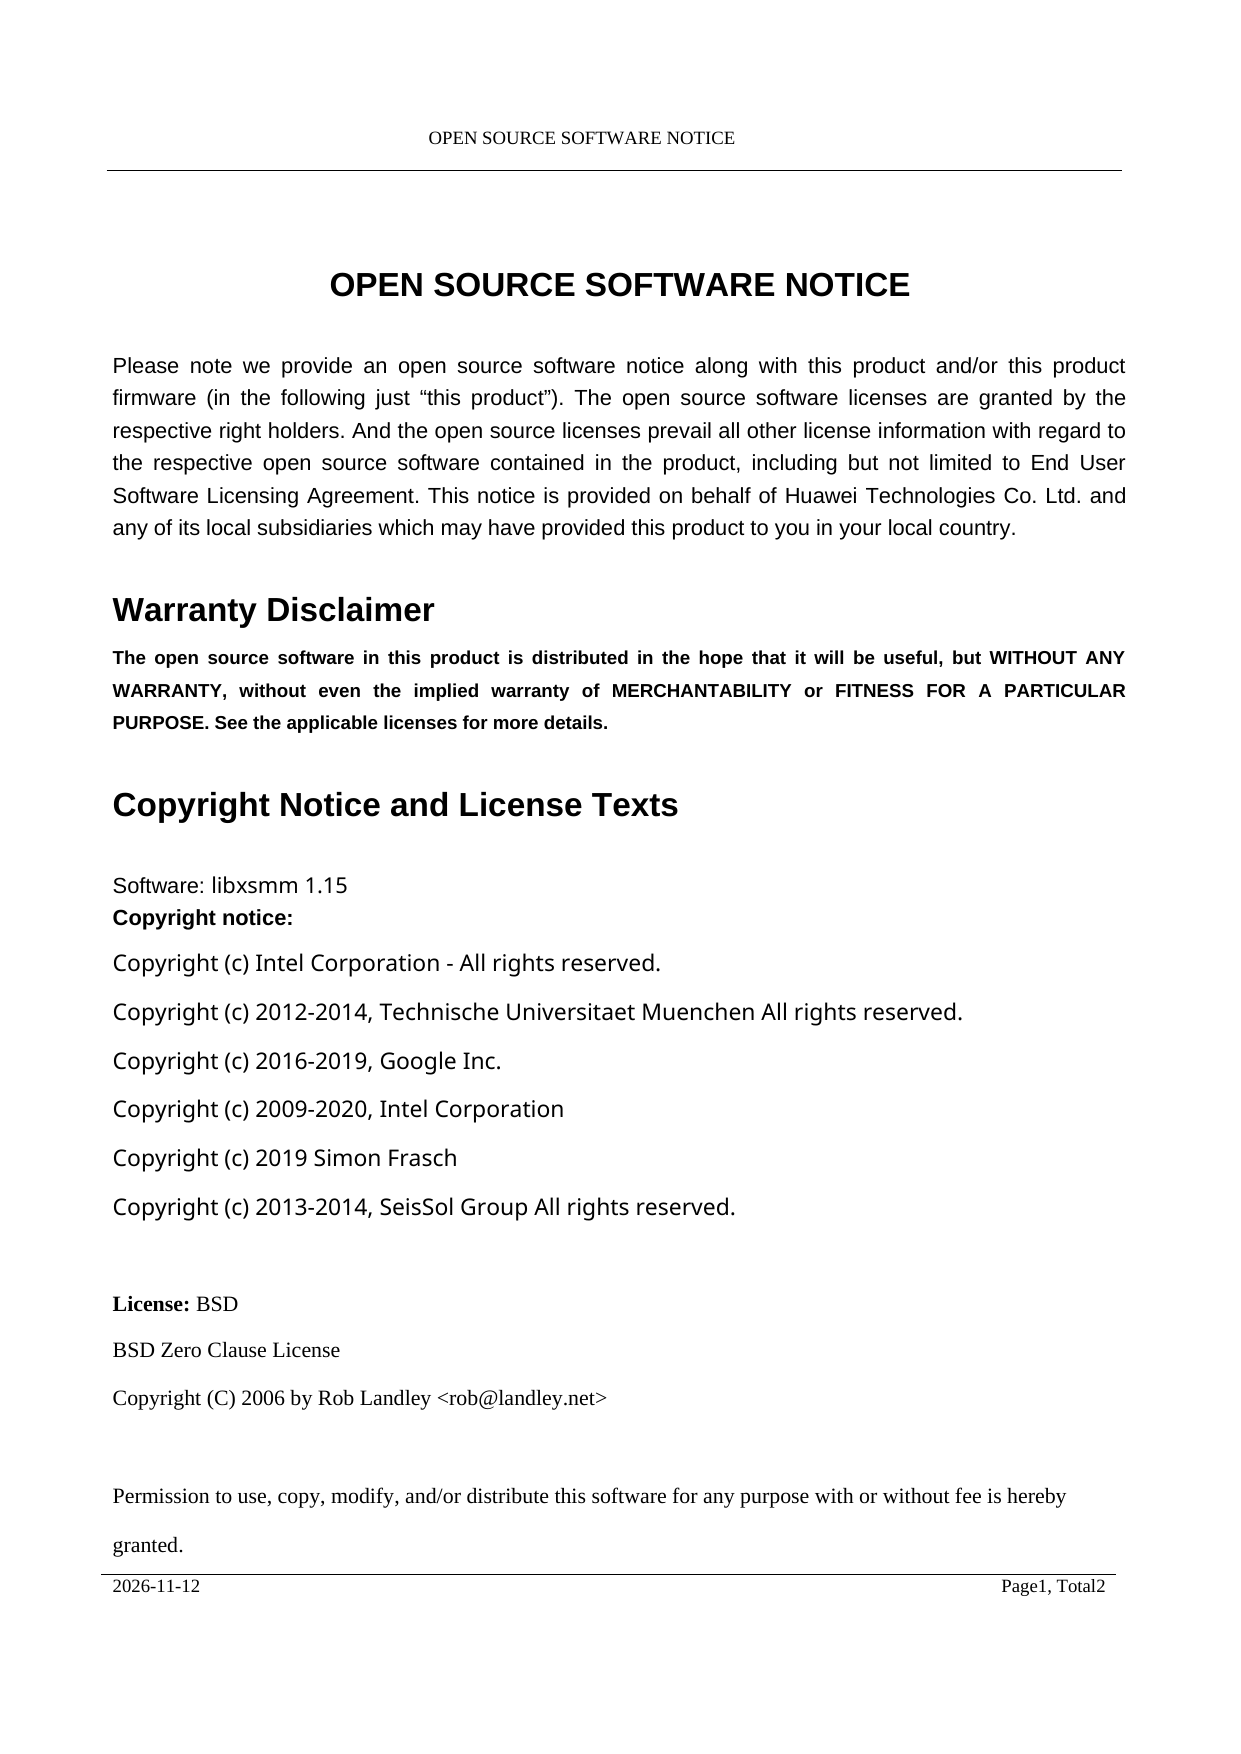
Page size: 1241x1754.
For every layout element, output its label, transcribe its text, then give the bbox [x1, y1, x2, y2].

text Software: libxsmm 1.15 [112, 869, 1128, 901]
text Copyright notice: [112, 901, 1128, 934]
text OPEN SOURCE SOFTWARE NOTICE [112, 251, 1128, 316]
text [112, 1333, 1128, 1560]
text Please note we provide an open source software notice along with this product and/or this product firmware (in the following just “this product”). The open source software licenses are granted by the respective right holders. And the open source licenses prevail all other license information with regard to the respective open source software contained in the product, including but not limited to End User Software Licensing Agreement. This notice is provided on behalf of Huawei Technologies Co. Ltd. and any of its local subsidiaries which may have provided this product to you in your local country. [112, 349, 1128, 544]
text Copyright (c) Intel Corporation - All rights reserved. Copyright (c) 2012-2014, Technische Universitaet Muenchen All rights reserved. Copyright (c) 2016-2019, Google Inc. Copyright (c) 2009-2020, Intel Corporation Copyright (c) 2019 Simon Frasch Copyright (c) 2013-2014, SeisSol Group All rights reserved. [112, 947, 1128, 1272]
text Copyright Notice and License Texts [112, 771, 1128, 836]
text Warranty Disclaimer [112, 576, 1128, 641]
text License: BSD [112, 1288, 1128, 1320]
text The open source software in this product is distributed in the hope that it will be useful, but WITHOUT ANY WARRANTY, without even the implied warranty of MERCHANTABILITY or FITNESS FOR A PARTICULAR PURPOSE. See the applicable licenses for more details. [112, 641, 1128, 739]
